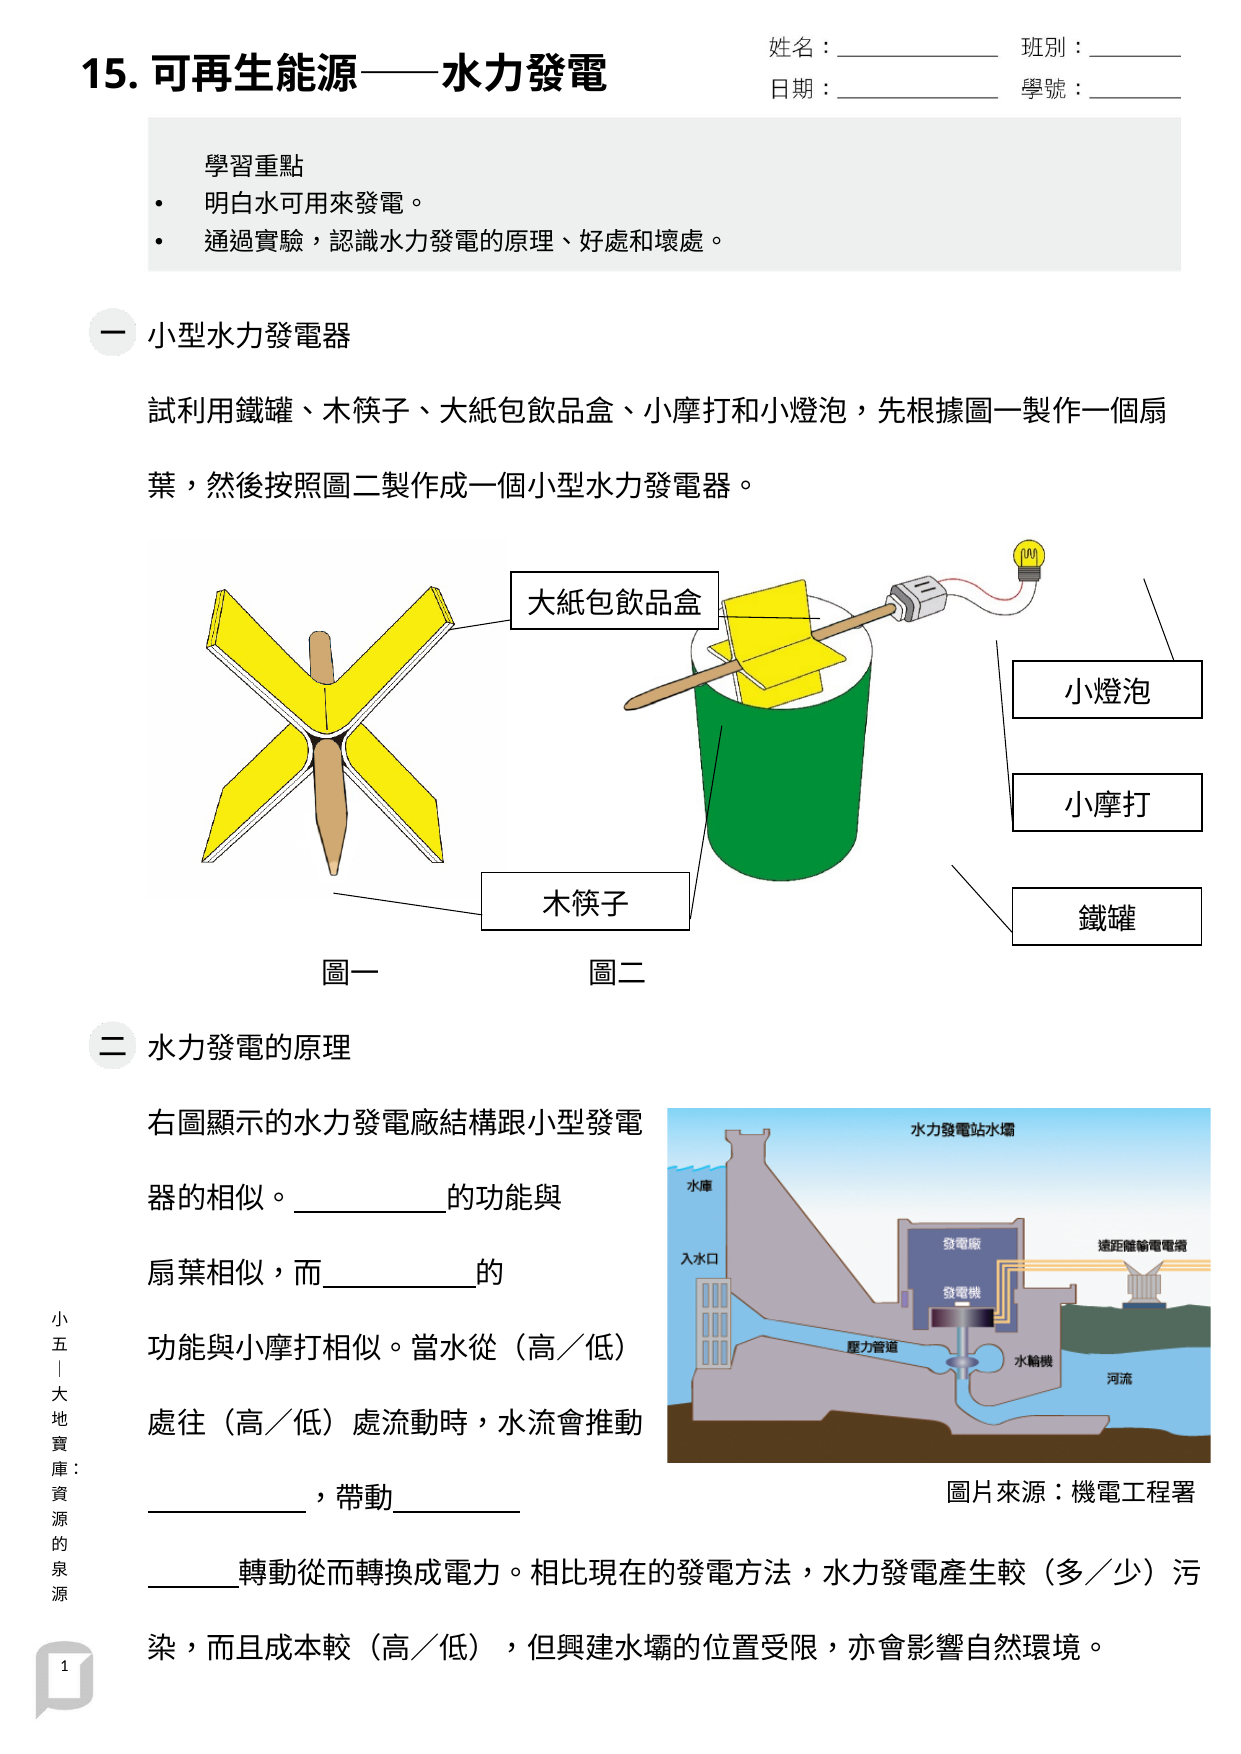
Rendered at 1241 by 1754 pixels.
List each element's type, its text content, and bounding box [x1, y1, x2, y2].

text 右圖顯示的水力發電廠結構跟小型發電 [148, 1083, 1211, 1158]
text 功能與小摩打相似。當水從（高／低） [148, 1308, 667, 1383]
text 器的相似。 的功能與 [148, 1158, 667, 1233]
text 試利用鐵罐、木筷子、大紙包飲品盒、小摩打和小燈泡，先根據圖一製作一個扇葉，然後按照圖二製作成一個小型水力發電器。 [148, 371, 1181, 521]
picture [0, 0, 1241, 1754]
list 學習重點 [204, 146, 1211, 183]
text 轉動從而轉換成電力。相比現在的發電方法，水力發電產生較（多／少）污染，而且成本較（高／低），但興建水壩的位置受限，亦會影響自然環境。 [148, 1533, 1211, 1683]
text 扇葉相似，而 的 [148, 1233, 667, 1308]
list 通過實驗，認識水力發電的原理、好處和壞處。 [154, 221, 1211, 258]
text 處往（高／低）處流動時，水流會推動 [148, 1383, 667, 1458]
list 明白水可用來發電。 [154, 183, 1211, 221]
text ，帶動 [148, 1458, 1211, 1533]
text 圖一 圖二 [29, 933, 1211, 1008]
text 小型水力發電器 [148, 296, 1211, 371]
text 15. 可再生能源——水力發電 [29, 33, 1211, 108]
text 水力發電的原理 [148, 1008, 1211, 1083]
